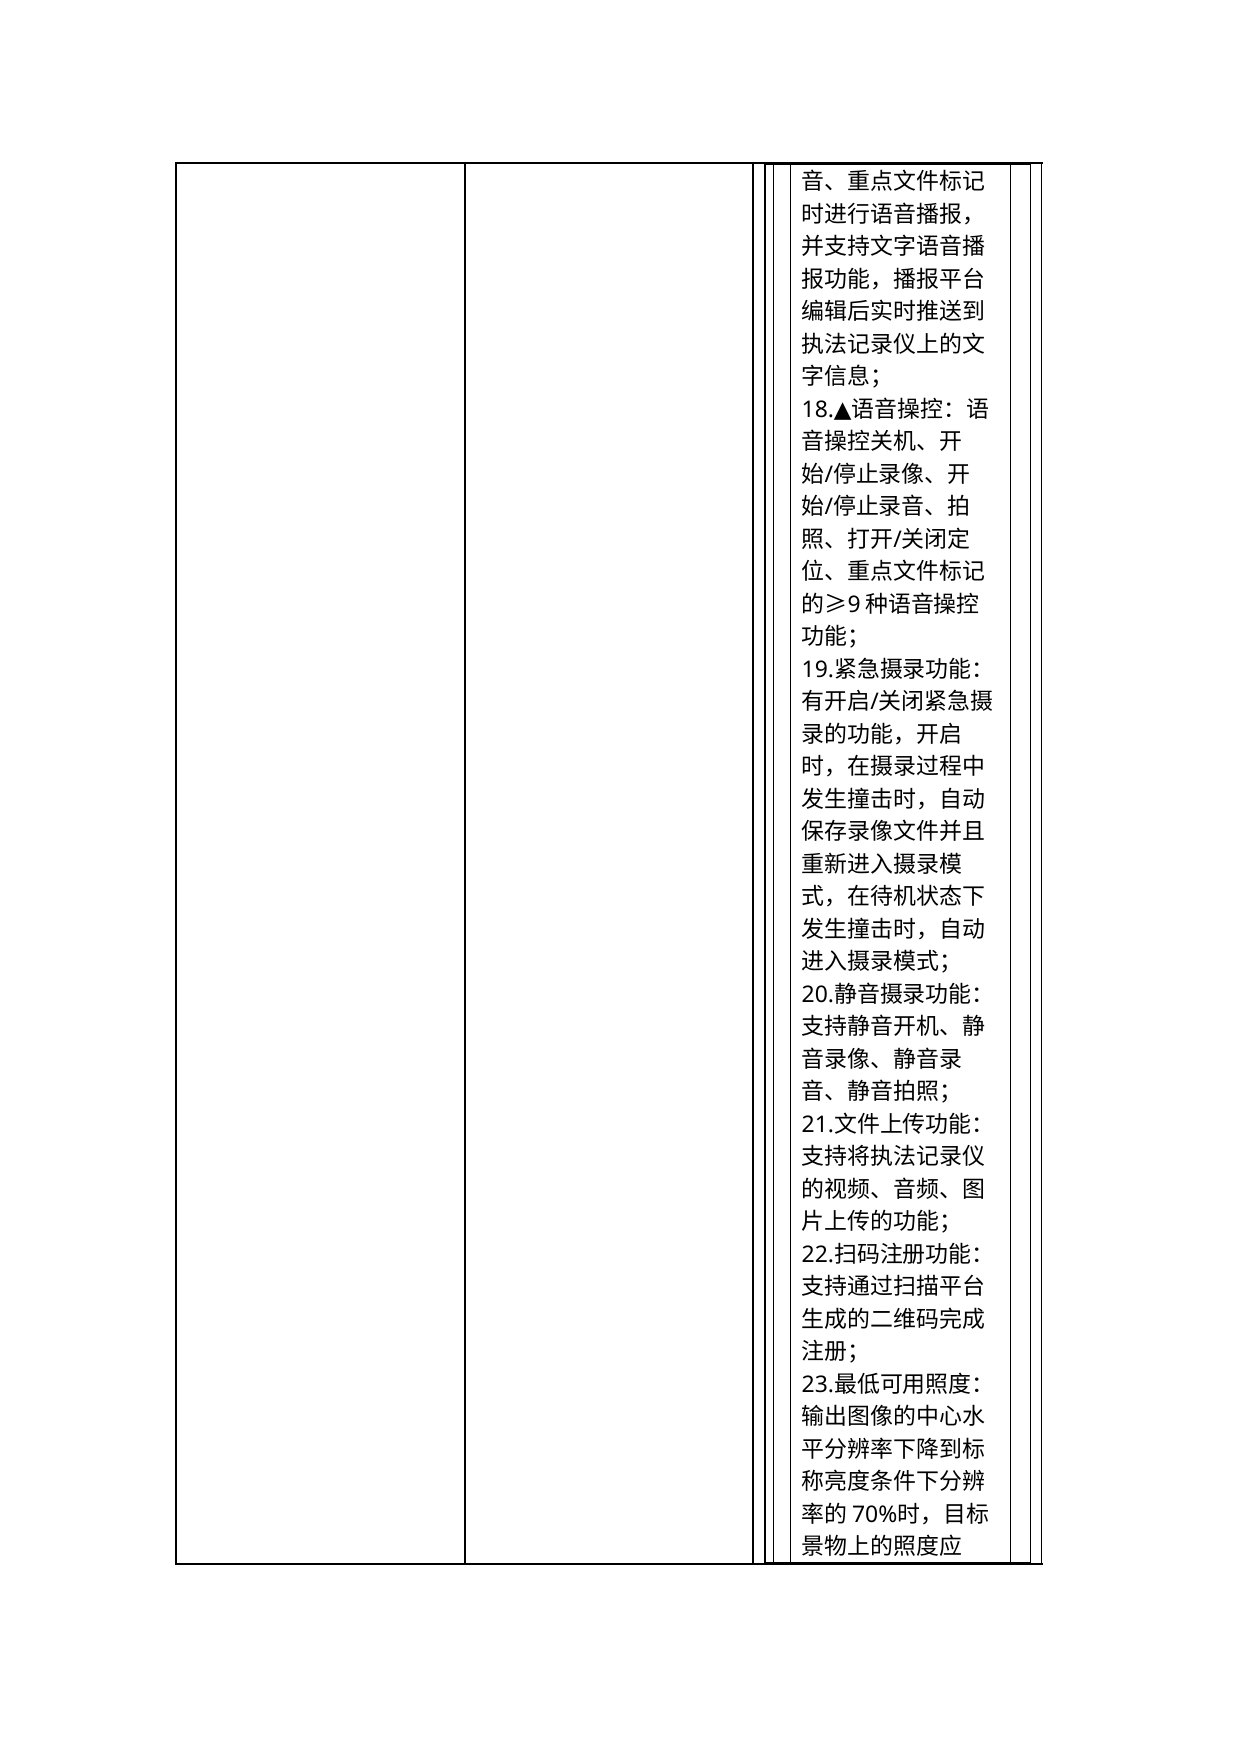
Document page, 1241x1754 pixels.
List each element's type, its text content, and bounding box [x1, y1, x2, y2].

table_cell [754, 164, 764, 1563]
table_cell [1011, 165, 1030, 1562]
table_cell [766, 165, 773, 1562]
table_cell [466, 164, 752, 1563]
table_cell [791, 165, 1010, 1562]
table_cell [774, 165, 790, 1562]
table_cell 1 [177, 164, 464, 1563]
table_cell [1031, 164, 1041, 1563]
